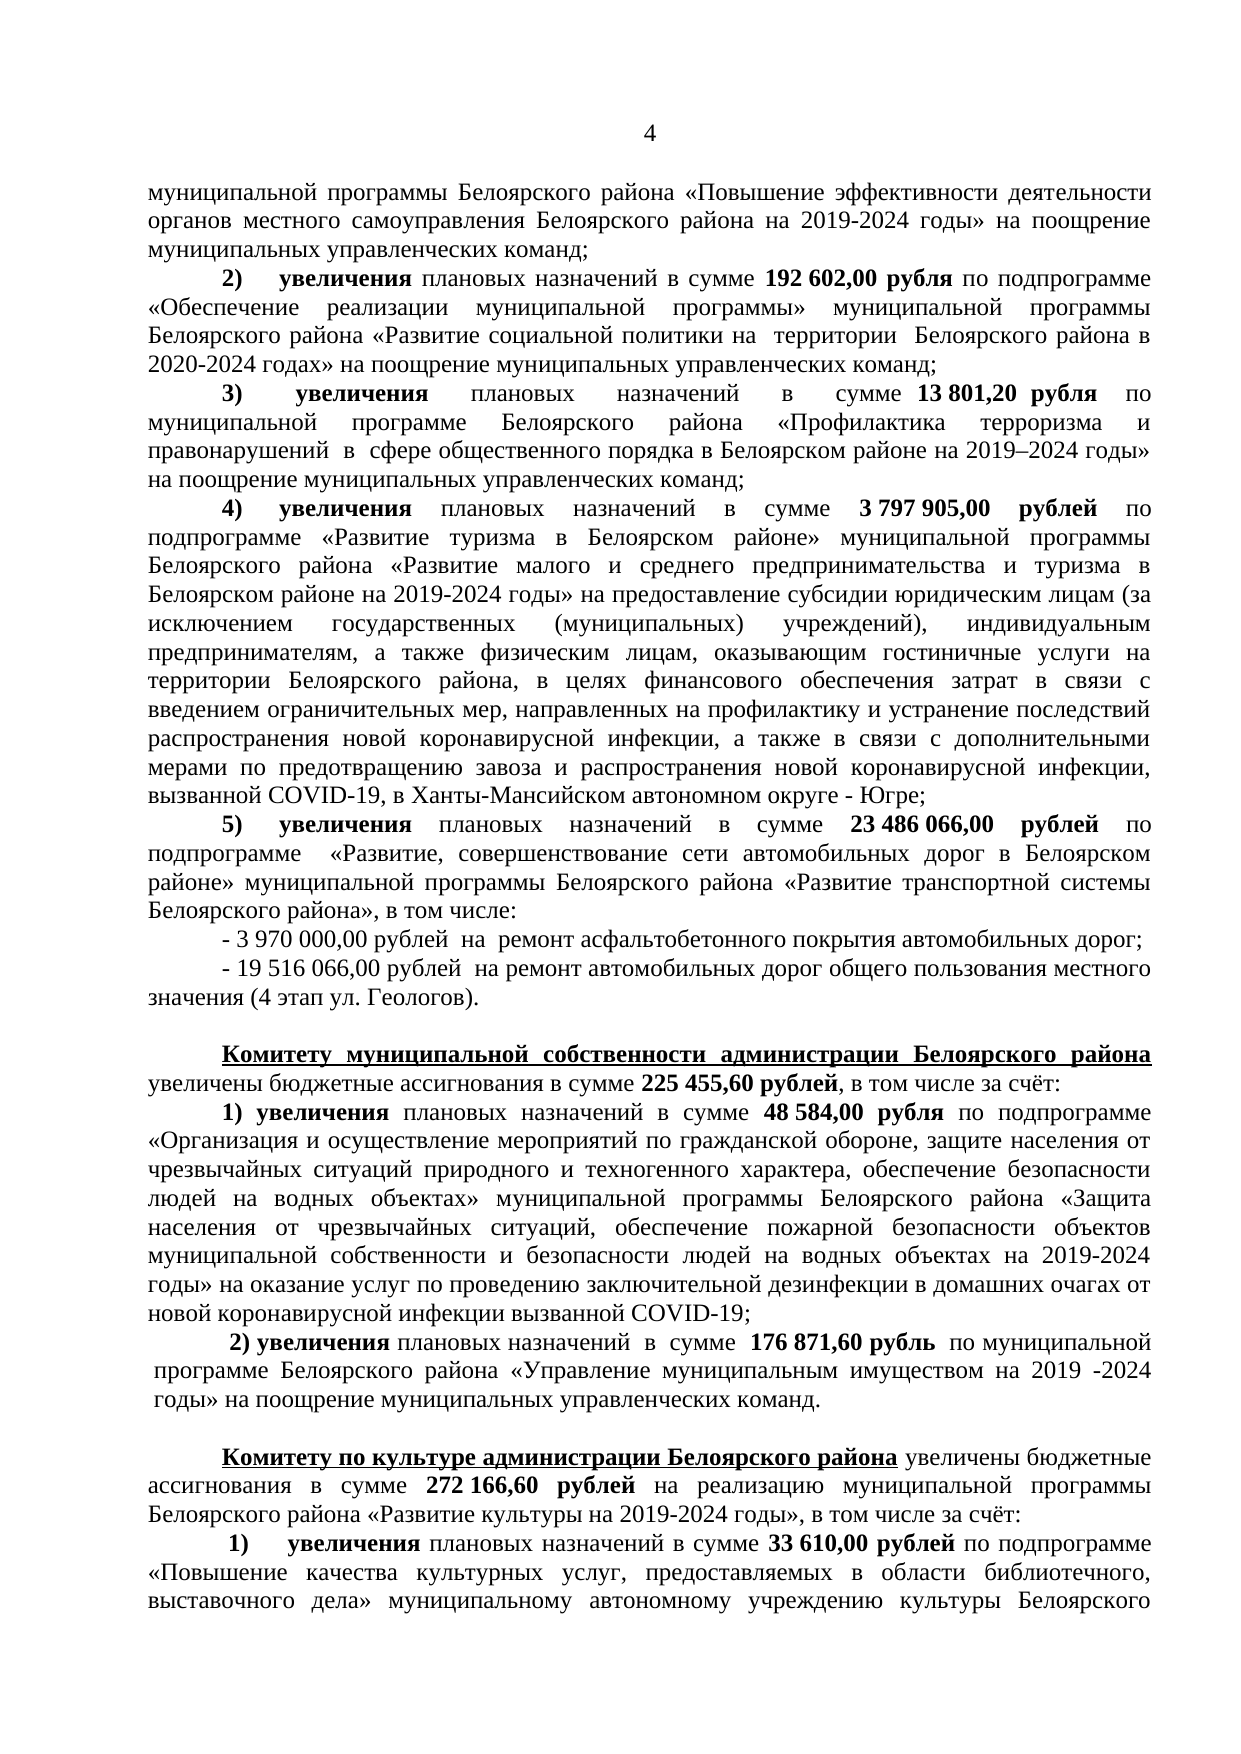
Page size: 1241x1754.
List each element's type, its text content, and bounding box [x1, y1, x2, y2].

list увеличения плановых назначений в сумме 3 797 905,00 рублей по подпрограмме «Развитие туризма в Белоярском районе» муниципальной программы Белоярского района «Развитие малого и среднего предпринимательства и туризма в Белоярском районе на 2019-2024 годы» на предоставление субсидии юридическим лицам (за исключением государственных (муниципальных) учреждений), индивидуальным предпринимателям, а также физическим лицам, оказывающим гостиничные услуги на территории Белоярского района, в целях финансового обеспечения затрат в связи с введением ограничительных мер, направленных на профилактику и устранение последствий распространения новой коронавирусной инфекции, а также в связи с дополнительными мерами по предотвращению завоза и распространения новой коронавирусной инфекции, вызванной СOVID-19, в Ханты-Мансийском автономном округе - Югре; [148, 493, 1152, 809]
text - 19 516 066,00 рублей на ремонт автомобильных дорог общего пользования местного значения (4 этап ул. Геологов). [148, 953, 1152, 1010]
list увеличения плановых назначений в сумме 192 602,00 рубля по подпрограмме «Обеспечение реализации муниципальной программы» муниципальной программы Белоярского района «Развитие социальной политики на территории Белоярского района в 2020-2024 годах» на поощрение муниципальных управленческих команд; [148, 263, 1152, 378]
text - 3 970 000,00 рублей на ремонт асфальтобетонного покрытия автомобильных дорог; [222, 924, 1152, 953]
list увеличения плановых назначений в сумме 23 486 066,00 рублей по подпрограмме «Развитие, совершенствование сети автомобильных дорог в Белоярском районе» муниципальной программы Белоярского района «Развитие транспортной системы Белоярского района», в том числе: [148, 809, 1152, 924]
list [148, 177, 1152, 263]
list увеличения плановых назначений в сумме 13 801,20 рубля по муниципальной программе Белоярского района «Профилактика терроризма и правонарушений в сфере общественного порядка в Белоярском районе на 2019–2024 годы» на поощрение муниципальных управленческих команд; [148, 378, 1152, 493]
text Комитету по культуре администрации Белоярского района увеличены бюджетные ассигнования в сумме 272 166,60 рублей на реализацию муниципальной программы Белоярского района «Развитие культуры на 2019-2024 годы», в том числе за счёт: [148, 1442, 1152, 1528]
text 1) увеличения плановых назначений в сумме 48 584,00 рубля по подпрограмме «Организация и осуществление мероприятий по гражданской обороне, защите населения от чрезвычайных ситуаций природного и техногенного характера, обеспечение безопасности людей на водных объектах» муниципальной программы Белоярского района «Защита населения от чрезвычайных ситуаций, обеспечение пожарной безопасности объектов муниципальной собственности и безопасности людей на водных объектах на 2019-2024 годы» на оказание услуг по проведению заключительной дезинфекции в домашних очагах от новой коронавирусной инфекции вызванной СOVID-19; [148, 1097, 1152, 1327]
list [148, 1528, 1152, 1614]
text 2) увеличения плановых назначений в сумме 176 871,60 рубль по муниципальной программе Белоярского района «Управление муниципальным имуществом на 2019 -2024 годы» на поощрение муниципальных управленческих команд. [154, 1327, 1152, 1413]
text Комитету муниципальной собственности администрации Белоярского района увеличены бюджетные ассигнования в сумме 225 455,60 рублей, в том числе за счёт: [148, 1039, 1152, 1097]
